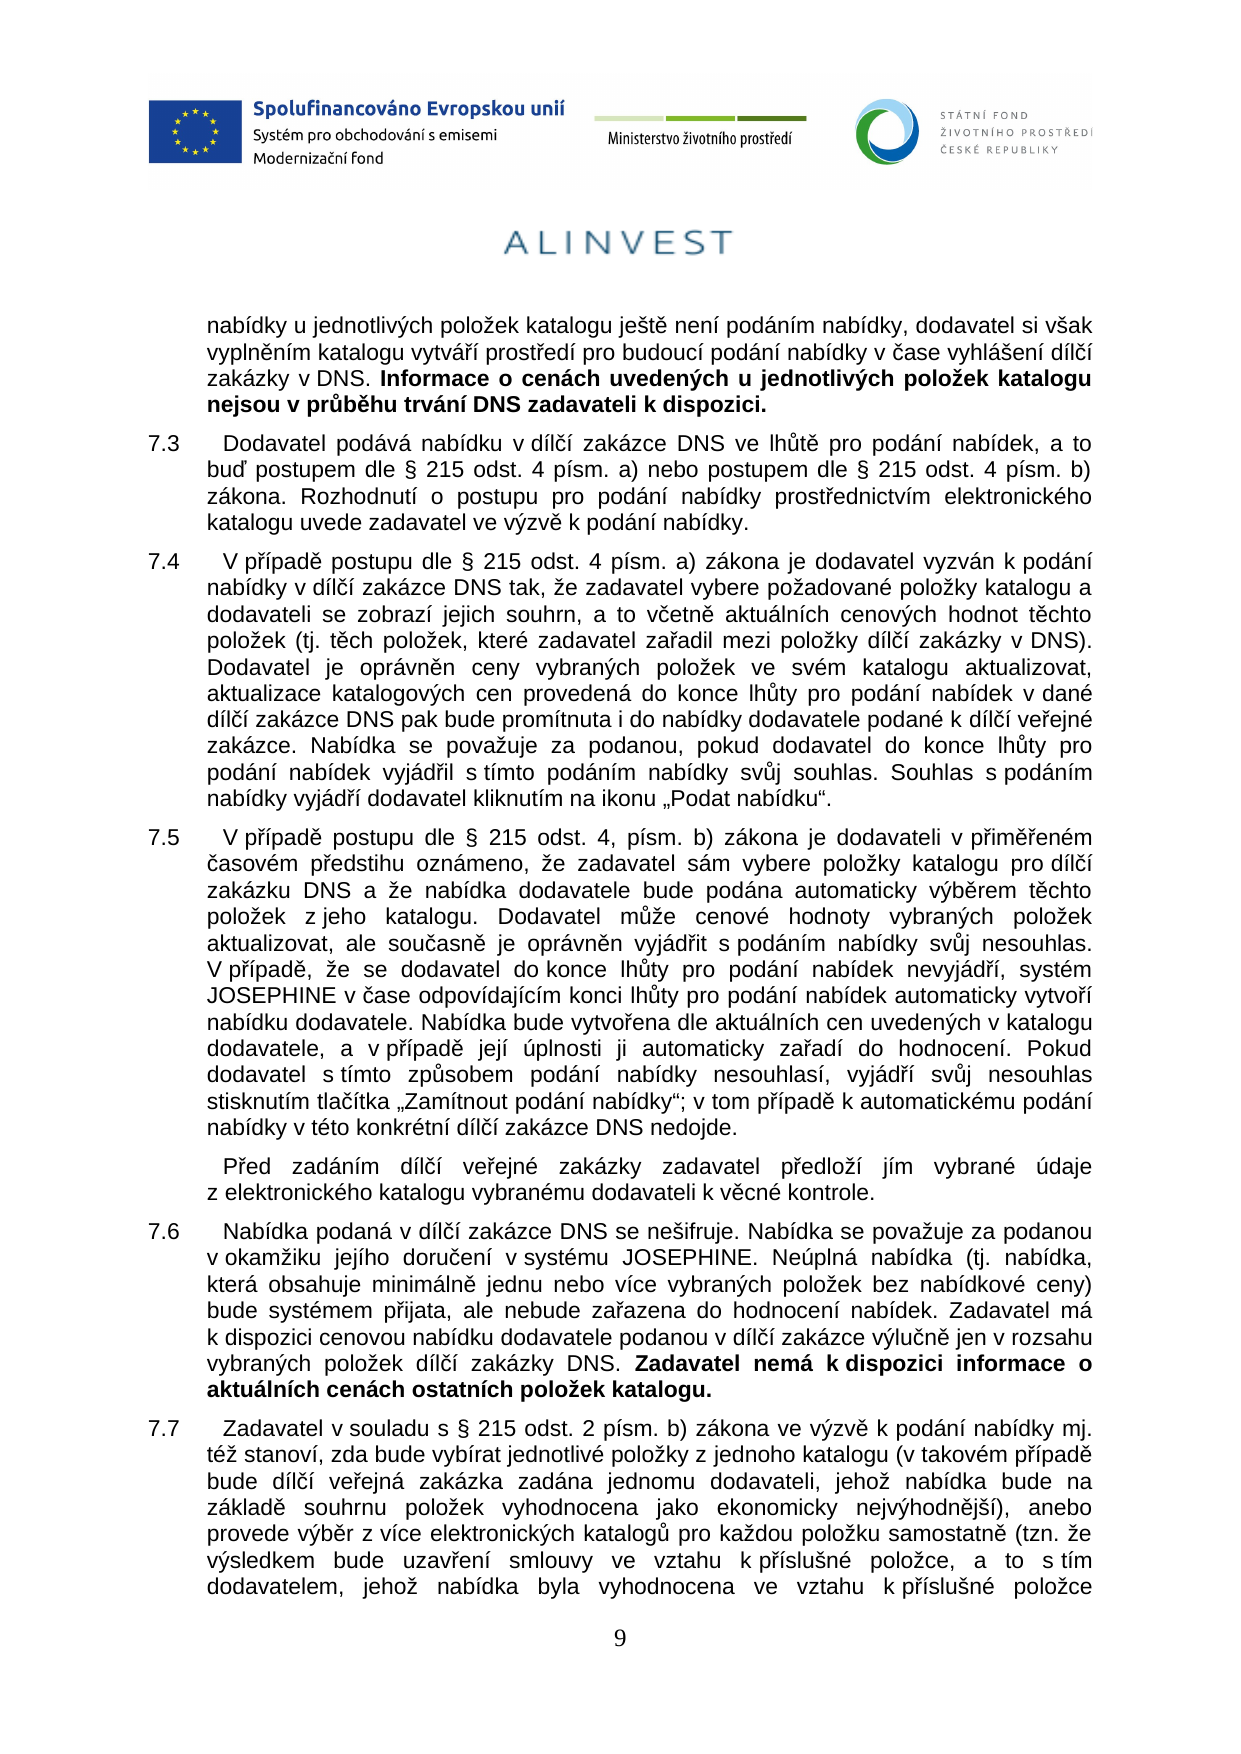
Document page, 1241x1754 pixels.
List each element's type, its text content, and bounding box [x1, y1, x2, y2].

text 7.5 V případě postupu dle § 215 odst. 4, písm. b) zákona je dodavateli v přiměřeném časovém předstihu oznámeno, že zadavatel sám vybere položky katalogu pro dílčí zakázku DNS a že nabídka dodavatele bude podána automaticky výběrem těchto položek z jeho katalogu. Dodavatel může cenové hodnoty vybraných položek aktualizovat, ale současně je oprávněn vyjádřit s podáním nabídky svůj nesouhlas. V případě, že se dodavatel do konce lhůty pro podání nabídek nevyjádří, systém JOSEPHINE v čase odpovídajícím konci lhůty pro podání nabídek automaticky vytvoří nabídku dodavatele. Nabídka bude vytvořena dle aktuálních cen uvedených v katalogu dodavatele, a v případě její úplnosti ji automaticky zařadí do hodnocení. Pokud dodavatel s tímto způsobem podání nabídky nesouhlasí, vyjádří svůj nesouhlas stisknutím tlačítka „Zamítnout podání nabídky“; v tom případě k automatickému podání nabídky v této konkrétní dílčí zakázce DNS nedojde. [148, 824, 1093, 1140]
text 7.3 Dodavatel podává nabídku v dílčí zakázce DNS ve lhůtě pro podání nabídek, a to buď postupem dle § 215 odst. 4 písm. a) nebo postupem dle § 215 odst. 4 písm. b) zákona. Rozhodnutí o postupu pro podání nabídky prostřednictvím elektronického katalogu uvede zadavatel ve výzvě k podání nabídky. [148, 430, 1093, 536]
picture [147, 73, 1093, 190]
text Před zadáním dílčí veřejné zakázky zadavatel předloží jím vybrané údaje z elektronického katalogu vybranému dodavateli k věcné kontrole. [207, 1153, 1093, 1206]
text 7.4 V případě postupu dle § 215 odst. 4 písm. a) zákona je dodavatel vyzván k podání nabídky v dílčí zakázce DNS tak, že zadavatel vybere požadované položky katalogu a dodavateli se zobrazí jejich souhrn, a to včetně aktuálních cenových hodnot těchto položek (tj. těch položek, které zadavatel zařadil mezi položky dílčí zakázky v DNS). Dodavatel je oprávněn ceny vybraných položek ve svém katalogu aktualizovat, aktualizace katalogových cen provedená do konce lhůty pro podání nabídek v dané dílčí zakázce DNS pak bude promítnuta i do nabídky dodavatele podané k dílčí veřejné zakázce. Nabídka se považuje za podanou, pokud dodavatel do konce lhůty pro podání nabídek vyjádřil s tímto podáním nabídky svůj souhlas. Souhlas s podáním nabídky vyjádří dodavatel kliknutím na ikonu „Podat nabídku“. [148, 548, 1093, 812]
text 7.6 Nabídka podaná v dílčí zakázce DNS se nešifruje. Nabídka se považuje za podanou v okamžiku jejího doručení v systému JOSEPHINE. Neúplná nabídka (tj. nabídka, která obsahuje minimálně jednu nebo více vybraných položek bez nabídkové ceny) bude systémem přijata, ale nebude zařazena do hodnocení nabídek. Zadavatel má k dispozici cenovou nabídku dodavatele podanou v dílčí zakázce výlučně jen v rozsahu vybraných položek dílčí zakázky DNS. Zadavatel nemá k dispozici informace o aktuálních cenách ostatních položek katalogu. [148, 1218, 1093, 1402]
